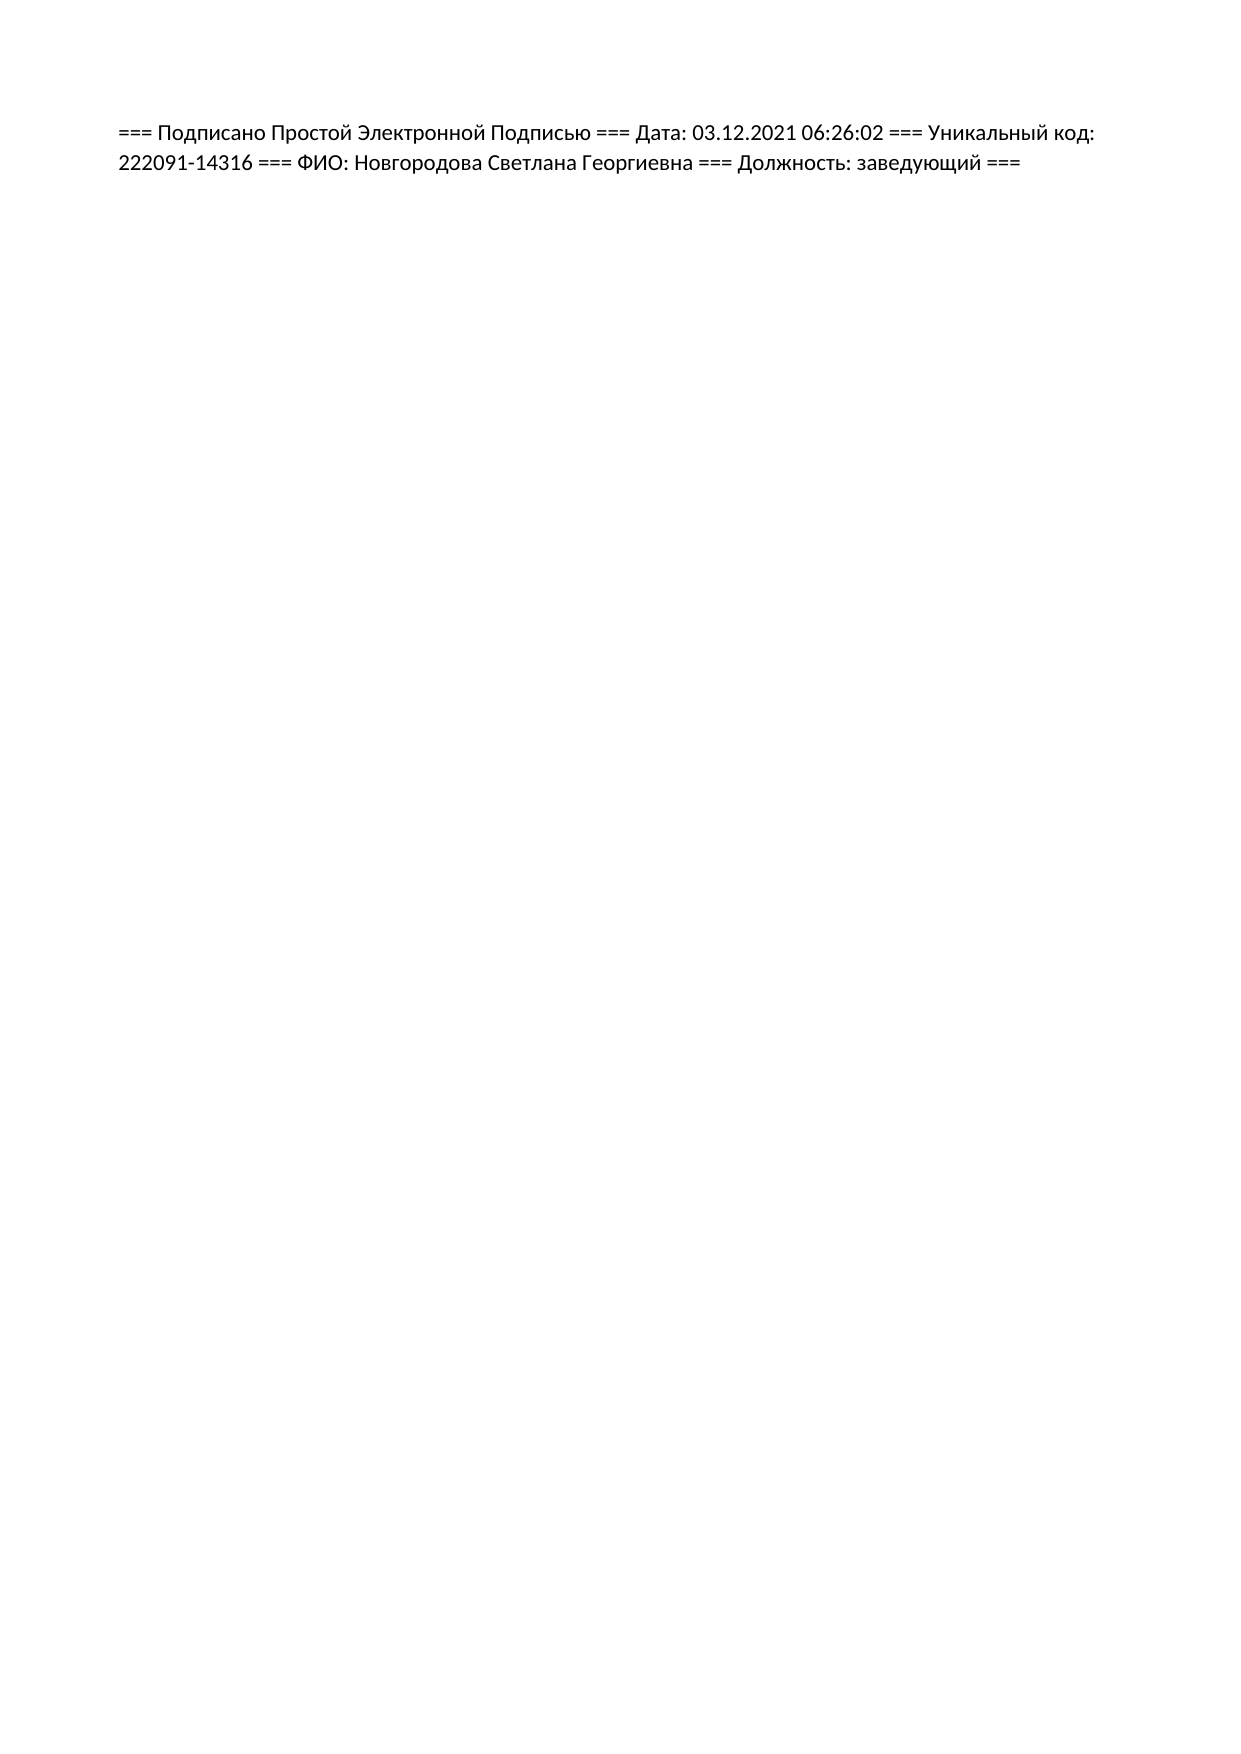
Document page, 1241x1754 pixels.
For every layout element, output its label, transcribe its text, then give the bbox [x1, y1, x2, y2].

text === Подписано Простой Электронной Подписью === Дата: 03.12.2021 06:26:02 === Уникальный код: 222091-14316 === ФИО: Новгородова Светлана Георгиевна === Должность: заведующий === [118, 118, 1152, 176]
